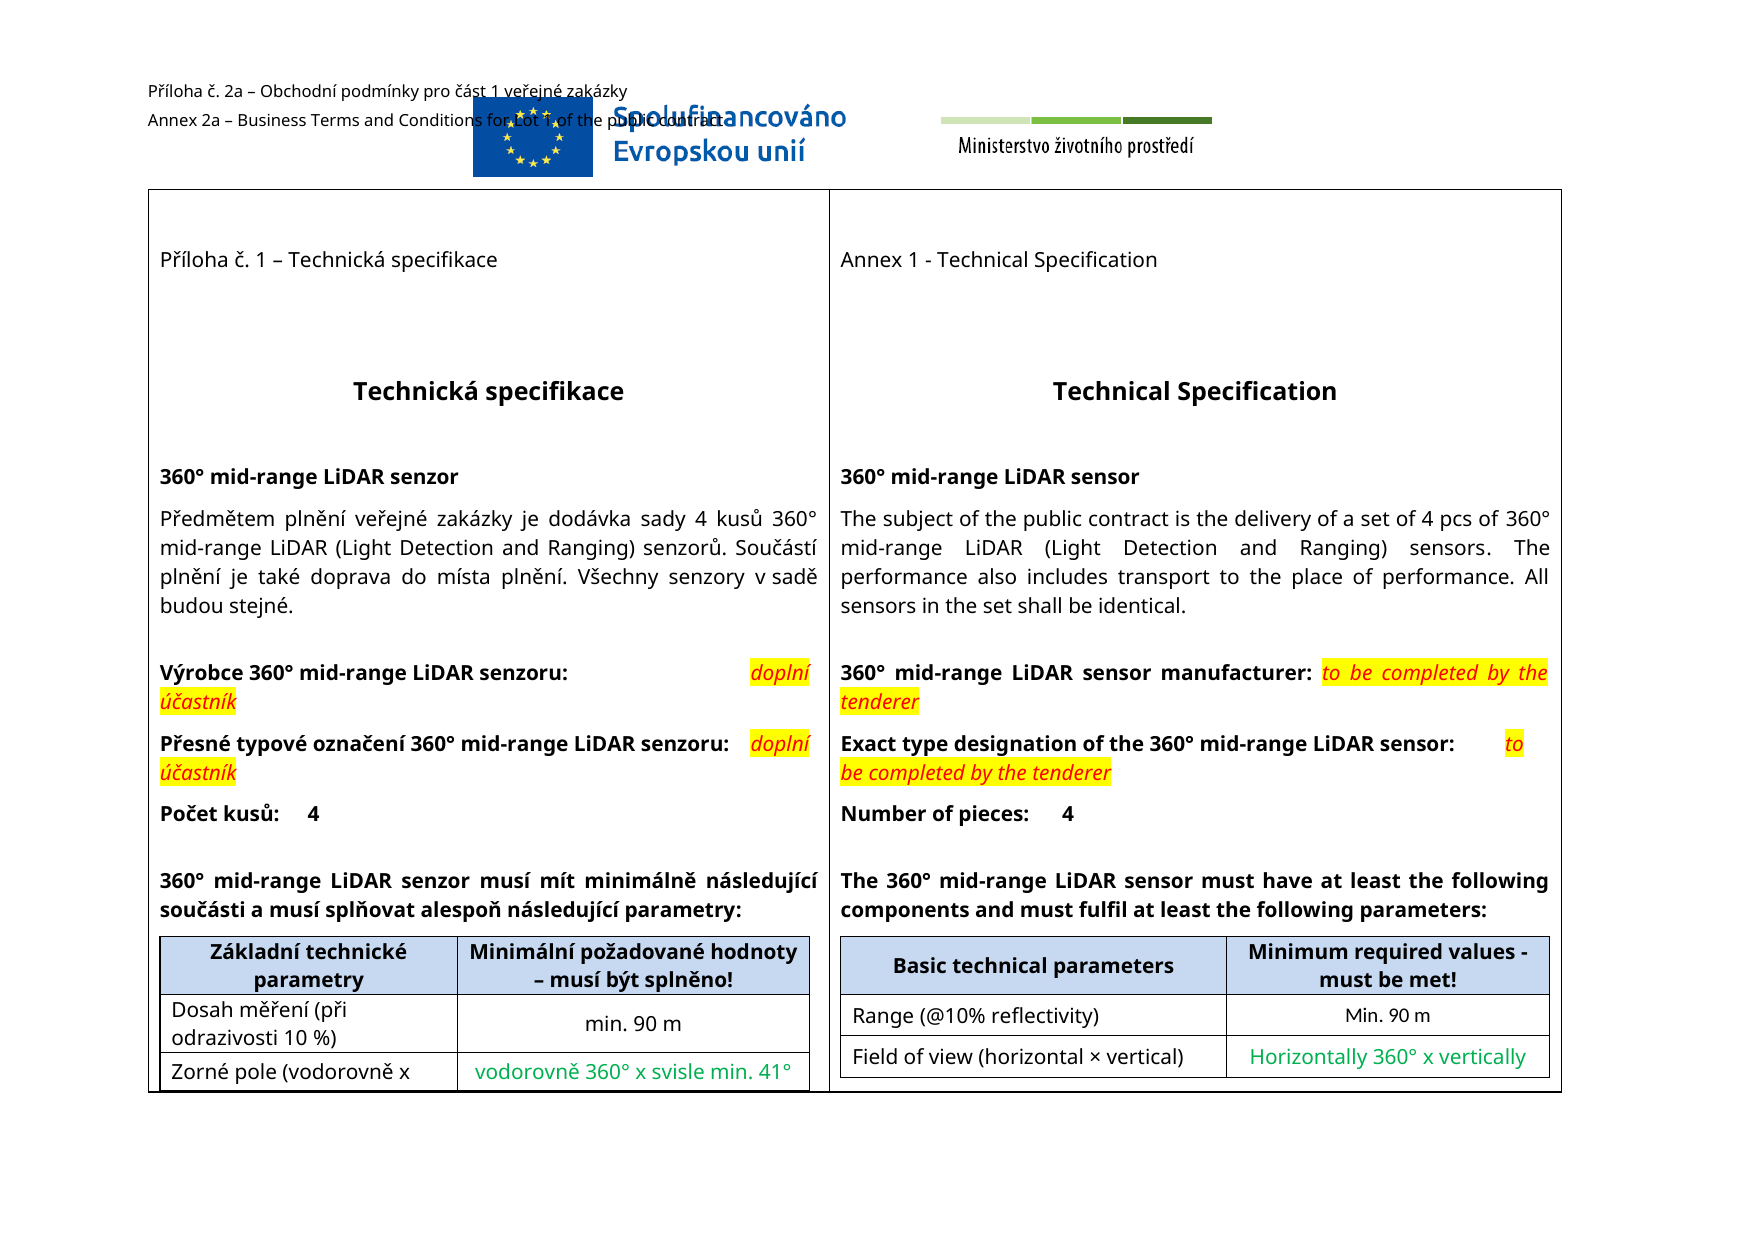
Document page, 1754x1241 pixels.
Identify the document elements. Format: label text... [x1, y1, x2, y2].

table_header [830, 190, 1561, 1091]
